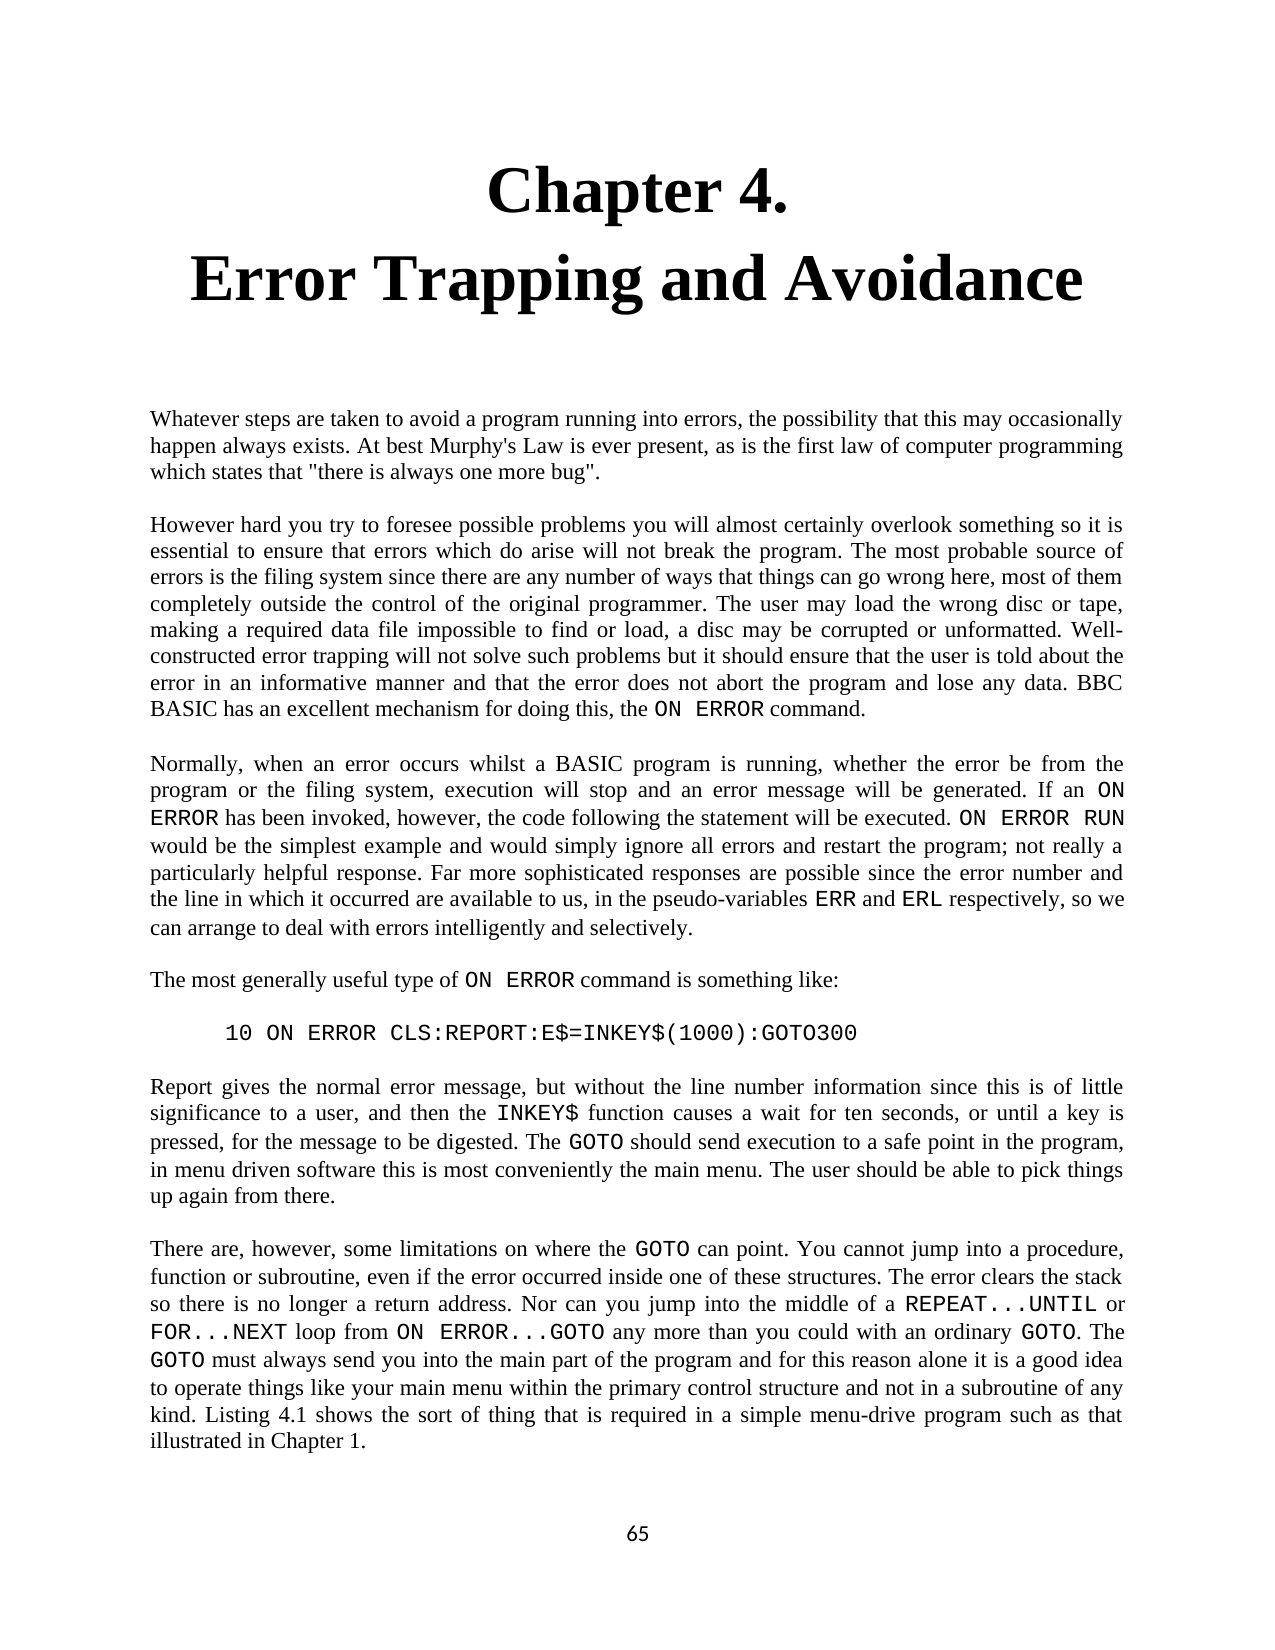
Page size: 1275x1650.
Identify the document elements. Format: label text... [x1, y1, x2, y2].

subtitle Error Trapping and Avoidance [150, 238, 1125, 315]
text Report gives the normal error message, but without the line number information since this is of little significance to a user, and then the INKEY$ function causes a wait for ten seconds, or until a key is pressed, for the message to be digested. The GOTO should send execution to a safe point in the program, in menu driven software this is most conveniently the main menu. The user should be able to pick things up again from there. [150, 1073, 1125, 1209]
subtitle Chapter 4. [150, 150, 1125, 227]
text 10 ON ERROR CLS:REPORT:E$=INKEY$(1000):GOTO300 [150, 1021, 1125, 1047]
text The most generally useful type of ON ERROR command is something like: [150, 966, 1125, 994]
text Normally, when an error occurs whilst a BASIC program is running, whether the error be from the program or the filing system, execution will stop and an error message will be generated. If an ON ERROR has been invoked, however, the code following the statement will be executed. ON ERROR RUN would be the simplest example and would simply ignore all errors and restart the program; not really a particularly helpful response. Far more sophisticated responses are possible since the error number and the line in which it occurred are available to us, in the pseudo-variables ERR and ERL respectively, so we can arrange to deal with errors intelligently and selectively. [150, 750, 1125, 940]
text Whatever steps are taken to avoid a program running into errors, the possibility that this may occasionally happen always exists. At best Murphy's Law is ever present, as is the first law of computer programming which states that "there is always one more bug". [150, 405, 1125, 484]
text There are, however, some limitations on where the GOTO can point. You cannot jump into a procedure, function or subroutine, even if the error occurred inside one of these structures. The error clears the stack so there is no longer a return address. Nor can you jump into the middle of a REPEAT...UNTIL or FOR...NEXT loop from ON ERROR...GOTO any more than you could with an ordinary GOTO. The GOTO must always send you into the main part of the program and for this reason alone it is a good idea to operate things like your main menu within the primary control structure and not in a subroutine of any kind. Listing 4.1 shows the sort of thing that is required in a simple menu-drive program such as that illustrated in Chapter 1. [150, 1235, 1125, 1453]
text However hard you try to foresee possible problems you will almost certainly overlook something so it is essential to ensure that errors which do arise will not break the program. The most probable source of errors is the filing system since there are any number of ways that things can go wrong here, most of them completely outside the control of the original programmer. The user may load the wrong disc or tape, making a required data file impossible to find or load, a disc may be corrupted or unformatted. Well-constructed error trapping will not solve such problems but it should ensure that the user is told about the error in an informative manner and that the error does not abort the program and lose any data. BBC BASIC has an excellent mechanism for doing this, the ON ERROR command. [150, 511, 1125, 723]
